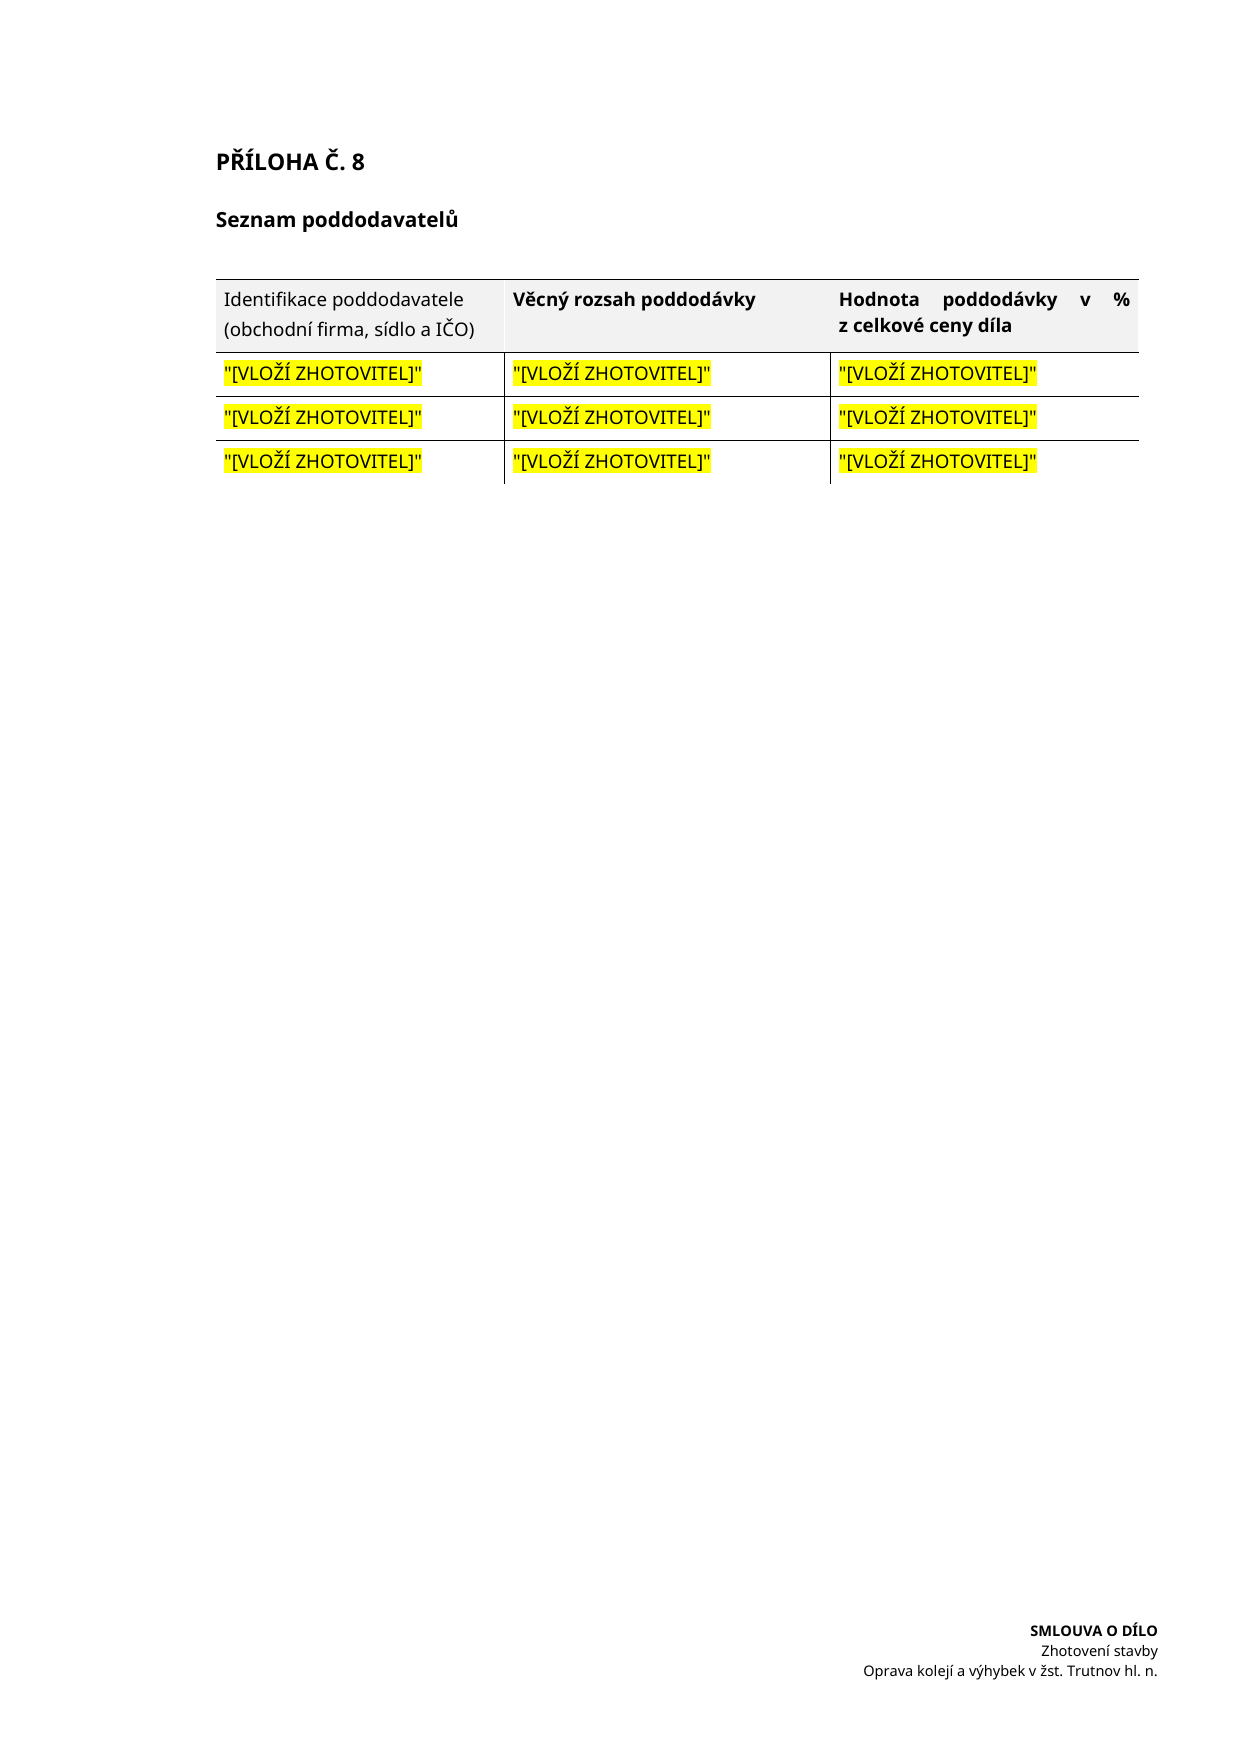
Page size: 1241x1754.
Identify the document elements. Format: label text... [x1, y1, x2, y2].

table_cell "[VLOŽÍ ZHOTOVITEL]" [831, 397, 1138, 440]
table_cell "[VLOŽÍ ZHOTOVITEL]" [505, 353, 830, 396]
table_header Hodnota poddodávky v % z celkové ceny díla [831, 280, 1138, 352]
table_cell "[VLOŽÍ ZHOTOVITEL]" [216, 441, 504, 483]
text Seznam poddodavatelů [216, 205, 1122, 233]
table_cell "[VLOŽÍ ZHOTOVITEL]" [216, 397, 504, 440]
table_cell "[VLOŽÍ ZHOTOVITEL]" [831, 441, 1138, 483]
text Příloha č. 8 [216, 146, 1122, 177]
table_cell "[VLOŽÍ ZHOTOVITEL]" [505, 441, 830, 483]
table_cell "[VLOŽÍ ZHOTOVITEL]" [831, 353, 1138, 396]
table_header Věcný rozsah poddodávky [505, 280, 831, 352]
table_header Identifikace poddodavatele (obchodní firma, sídlo a IČO) [216, 280, 504, 352]
table_cell "[VLOŽÍ ZHOTOVITEL]" [216, 353, 504, 396]
table_cell "[VLOŽÍ ZHOTOVITEL]" [505, 397, 830, 440]
